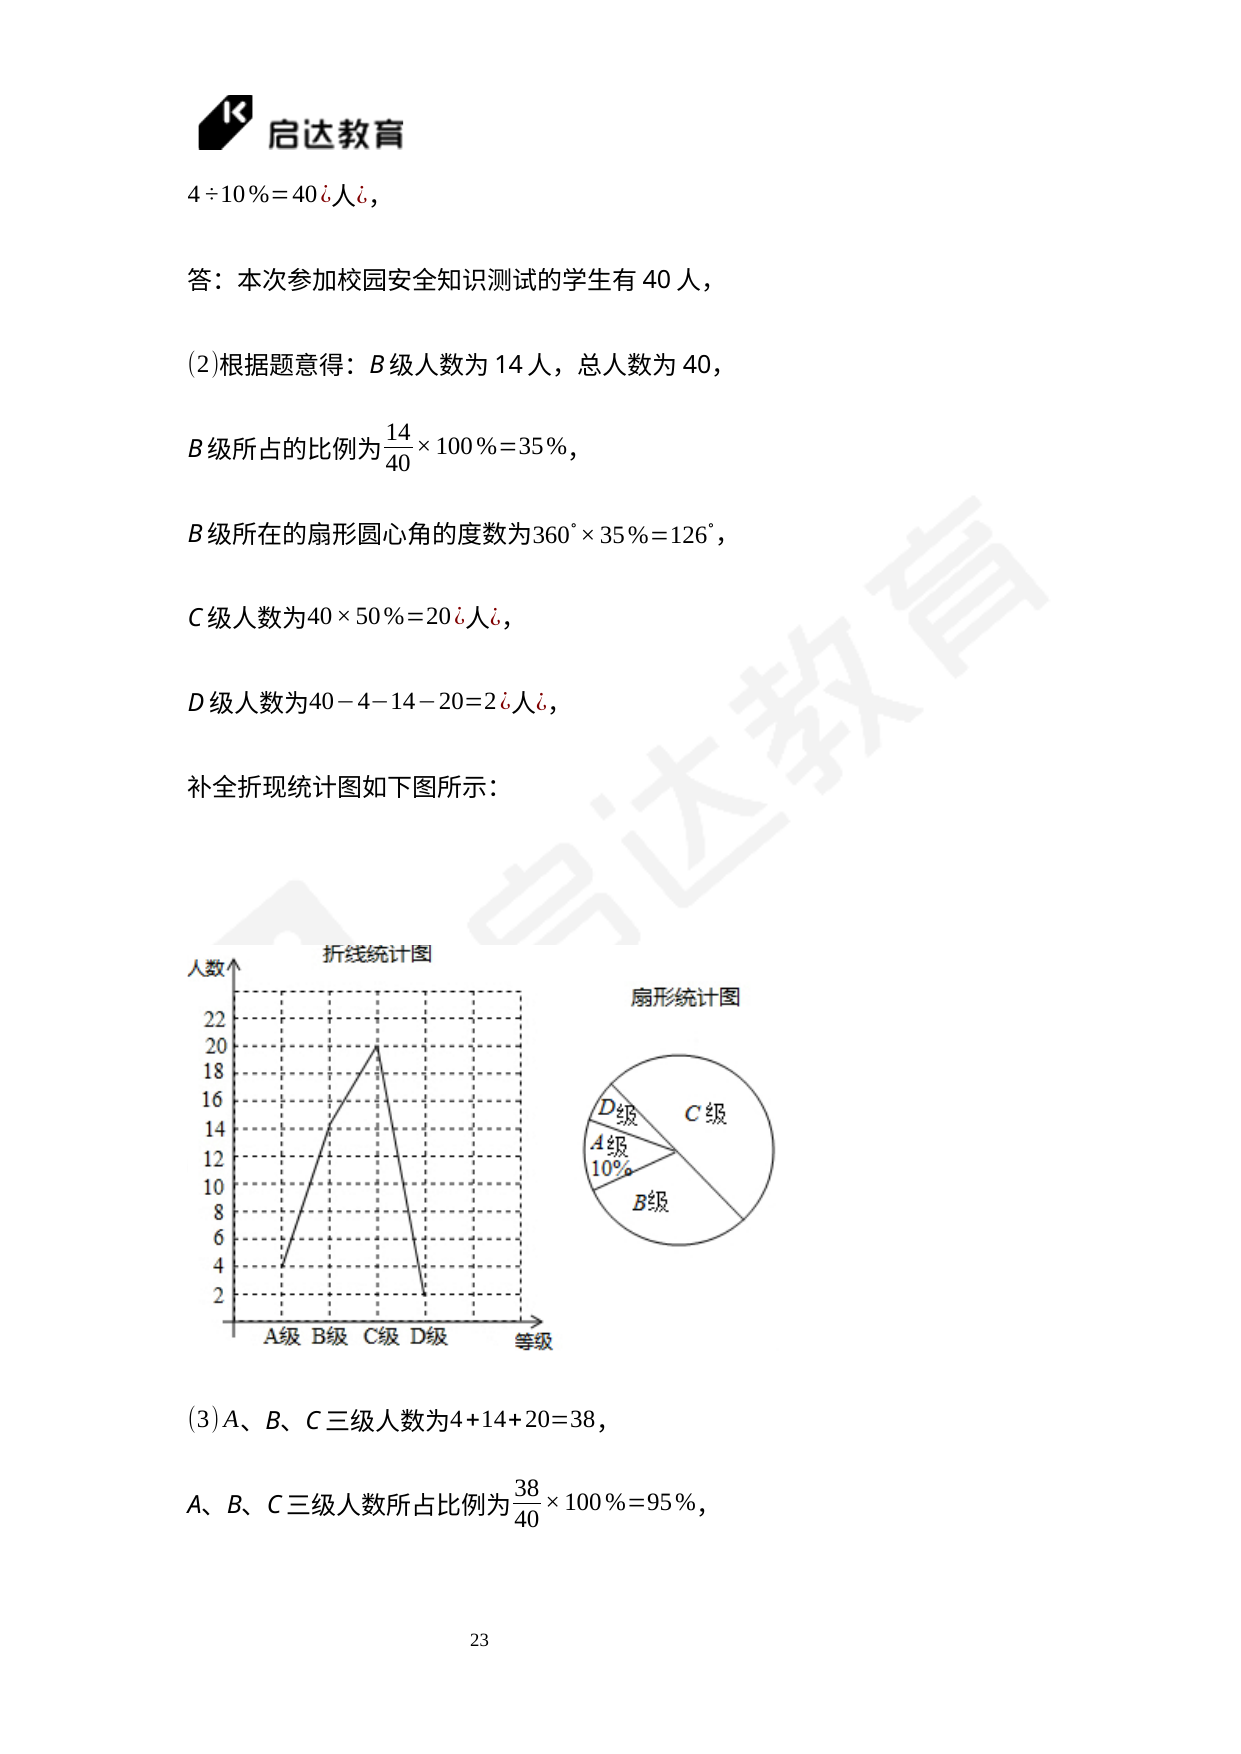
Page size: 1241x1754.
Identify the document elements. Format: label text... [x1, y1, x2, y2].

picture [198, 95, 404, 150]
picture [187, 945, 780, 1355]
